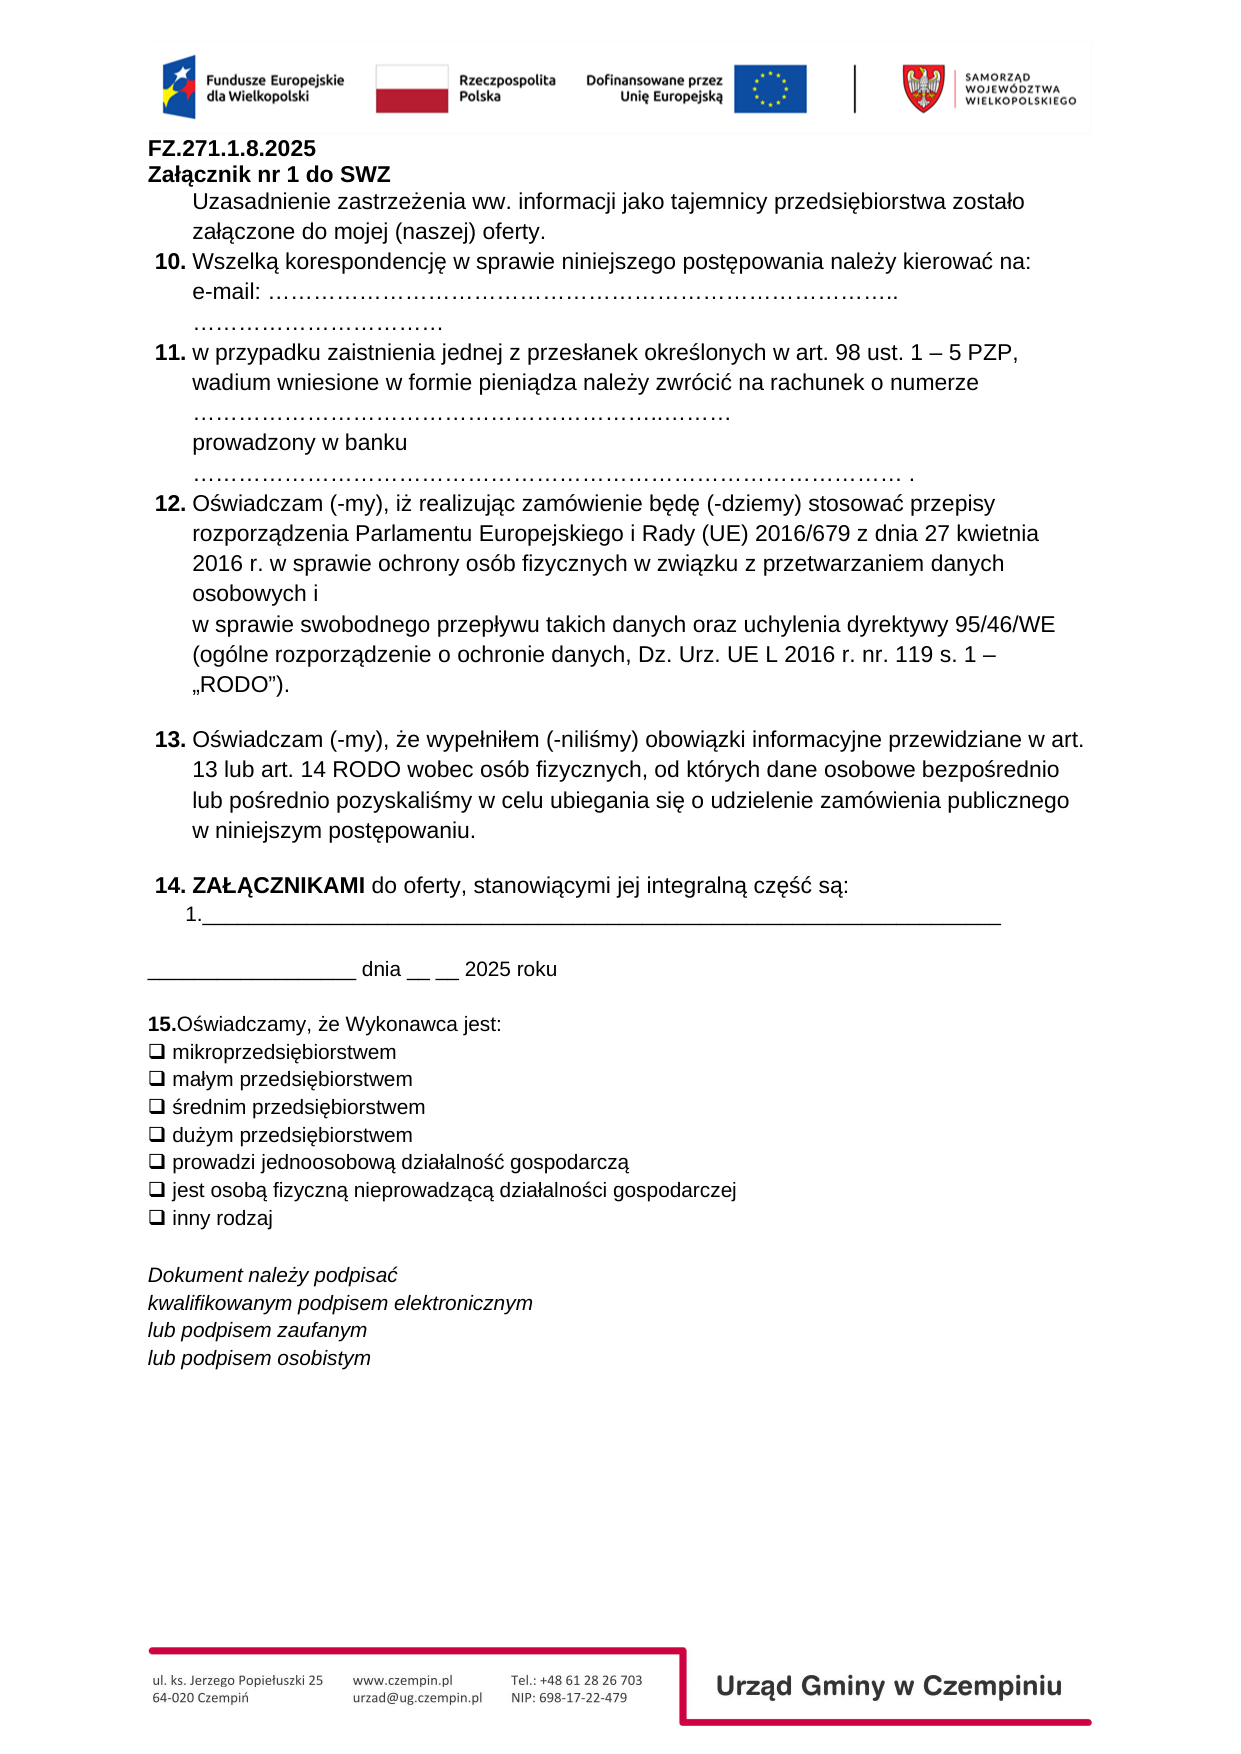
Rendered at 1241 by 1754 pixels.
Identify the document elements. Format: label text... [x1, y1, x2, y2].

text __________________ dnia __ __ 2025 roku [148, 957, 1093, 981]
text mikroprzedsiębiorstwem [148, 1040, 1093, 1064]
list w przypadku zaistnienia jednej z przesłanek określonych w art. 98 ust. 1 – 5 PZP, wadium wniesione w formie pieniądza należy zwrócić na rachunek o numerze ……………………………………………………..……… [154, 339, 1093, 425]
text dużym przedsiębiorstwem [148, 1122, 1093, 1147]
text prowadzony w banku ………………………………………………………………………………… . [192, 429, 1093, 486]
text lub podpisem zaufanym [148, 1318, 1093, 1342]
text kwalifikowanym podpisem elektronicznym [148, 1291, 1093, 1314]
text Dokument należy podpisać [148, 1263, 1093, 1287]
text e-mail: ………………………………………………………………………..…………………………… [192, 278, 1093, 335]
text jest osobą fizyczną nieprowadzącą działalności gospodarczej [148, 1178, 1093, 1202]
text 15.Oświadczamy, że Wykonawca jest: [148, 1012, 1093, 1036]
picture [148, 1647, 1092, 1726]
text 1._____________________________________________________________________ [185, 902, 1093, 926]
text lub podpisem osobistym [148, 1346, 1093, 1369]
text inny rodzaj [148, 1205, 1093, 1229]
text prowadzi jednoosobową działalność gospodarczą [148, 1150, 1093, 1174]
list Wszelką korespondencję w sprawie niniejszego postępowania należy kierować na: [154, 248, 1093, 274]
list ZAŁĄCZNIKAMI do oferty, stanowiącymi jej integralną część są: [154, 872, 1093, 898]
text małym przedsiębiorstwem [148, 1067, 1093, 1091]
picture [147, 40, 1092, 135]
text średnim przedsiębiorstwem [148, 1095, 1093, 1119]
list Oświadczam (-my), iż realizując zamówienie będę (-dziemy) stosować przepisy rozporządzenia Parlamentu Europejskiego i Rady (UE) 2016/679 z dnia 27 kwietnia 2016 r. w sprawie ochrony osób fizycznych w związku z przetwarzaniem danych osobowych i w sprawie swobodnego przepływu takich danych oraz uchylenia dyrektywy 95/46/WE (ogólne rozporządzenie o ochronie danych, Dz. Urz. UE L 2016 r. nr. 119 s. 1 – „RODO”). [154, 490, 1093, 697]
list Oświadczam (-my), że wypełniłem (-niliśmy) obowiązki informacyjne przewidziane w art. 13 lub art. 14 RODO wobec osób fizycznych, od których dane osobowe bezpośrednio lub pośrednio pozyskaliśmy w celu ubiegania się o udzielenie zamówienia publicznego w niniejszym postępowaniu. [154, 726, 1093, 843]
text Uzasadnienie zastrzeżenia ww. informacji jako tajemnicy przedsiębiorstwa zostało załączone do mojej (naszej) oferty. [192, 188, 1093, 244]
